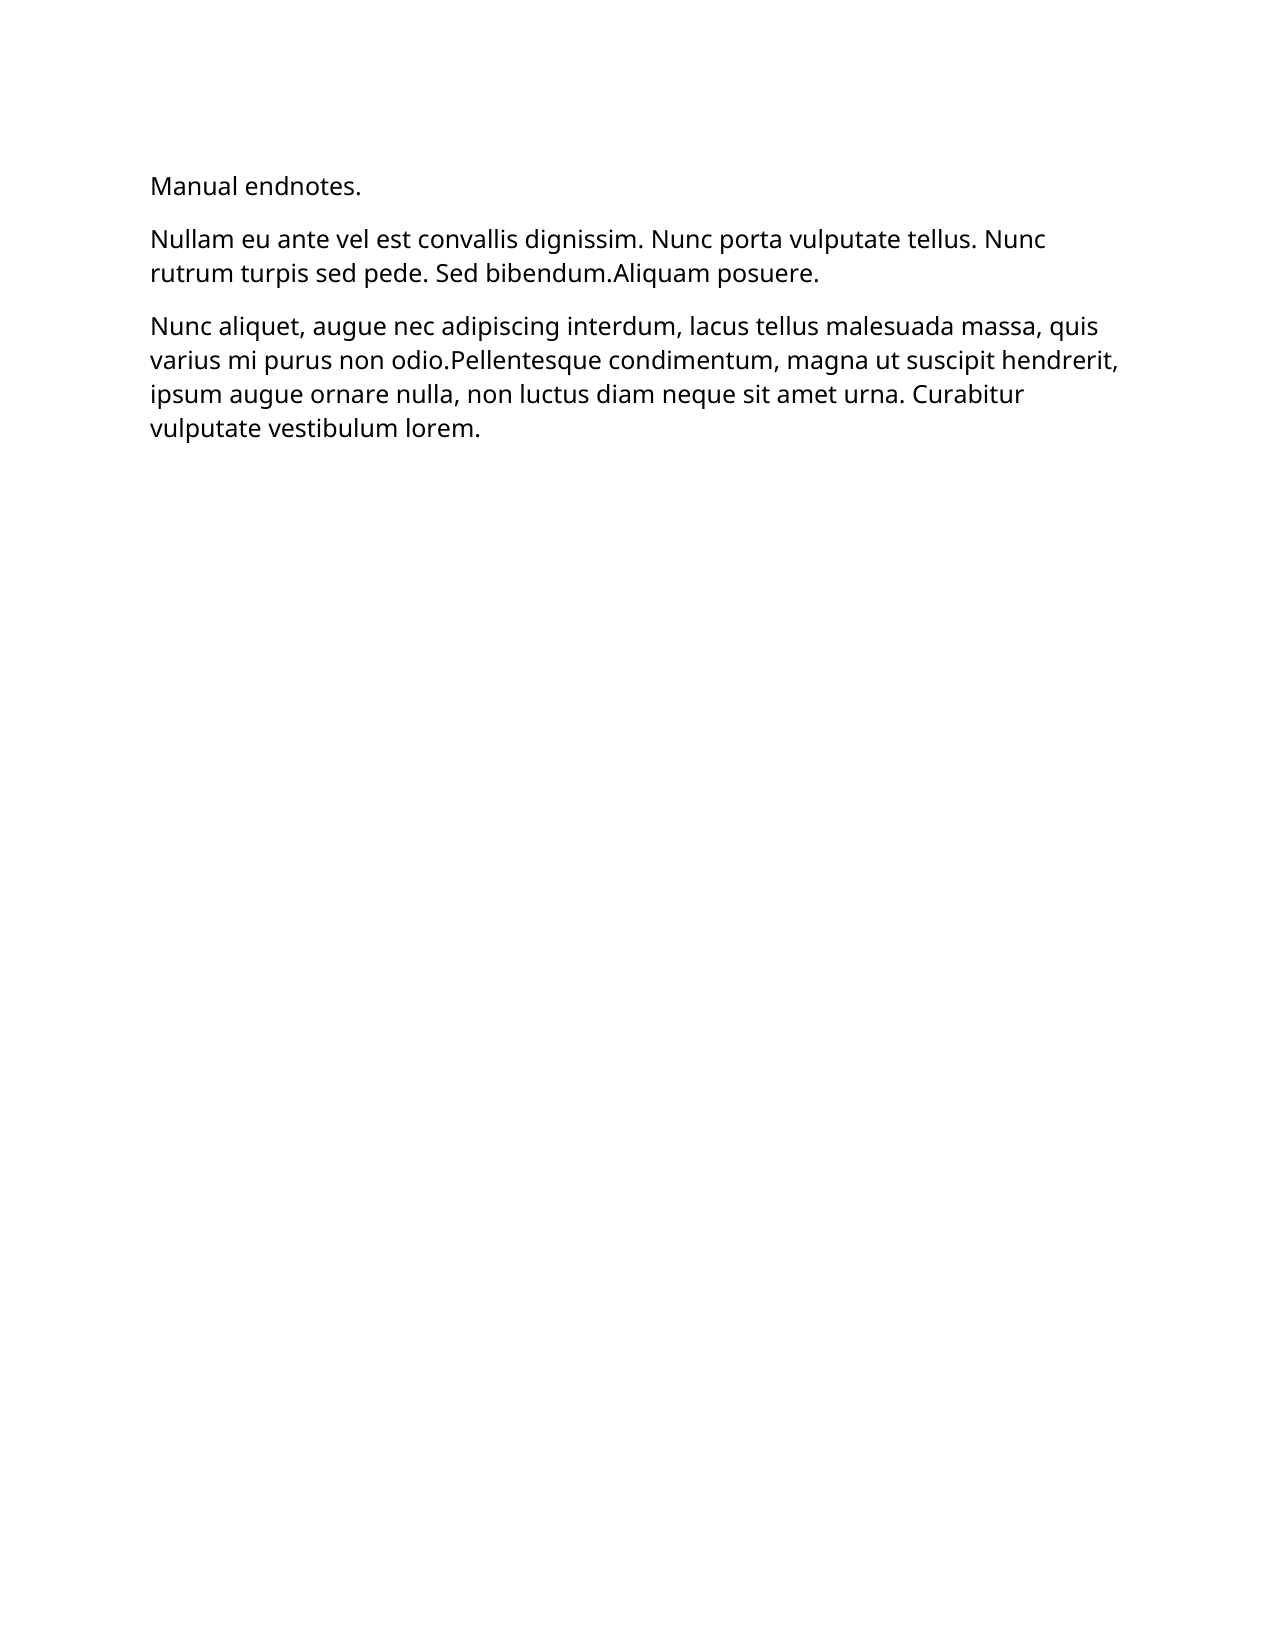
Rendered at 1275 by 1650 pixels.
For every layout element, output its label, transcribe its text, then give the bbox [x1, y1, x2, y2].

text Nullam eu ante vel est convallis dignissim. Nunc porta vulputate tellus. Nunc rutrum turpis sed pede. Sed bibendum.Aliquam posuere. [150, 222, 1125, 290]
text Nunc aliquet, augue nec adipiscing interdum, lacus tellus malesuada massa, quis varius mi purus non odio.Pellentesque condimentum, magna ut suscipit hendrerit, ipsum augue ornare nulla, non luctus diam neque sit amet urna. Curabitur vulputate vestibulum lorem. [150, 308, 1125, 445]
text Manual endnotes. [150, 169, 1125, 203]
